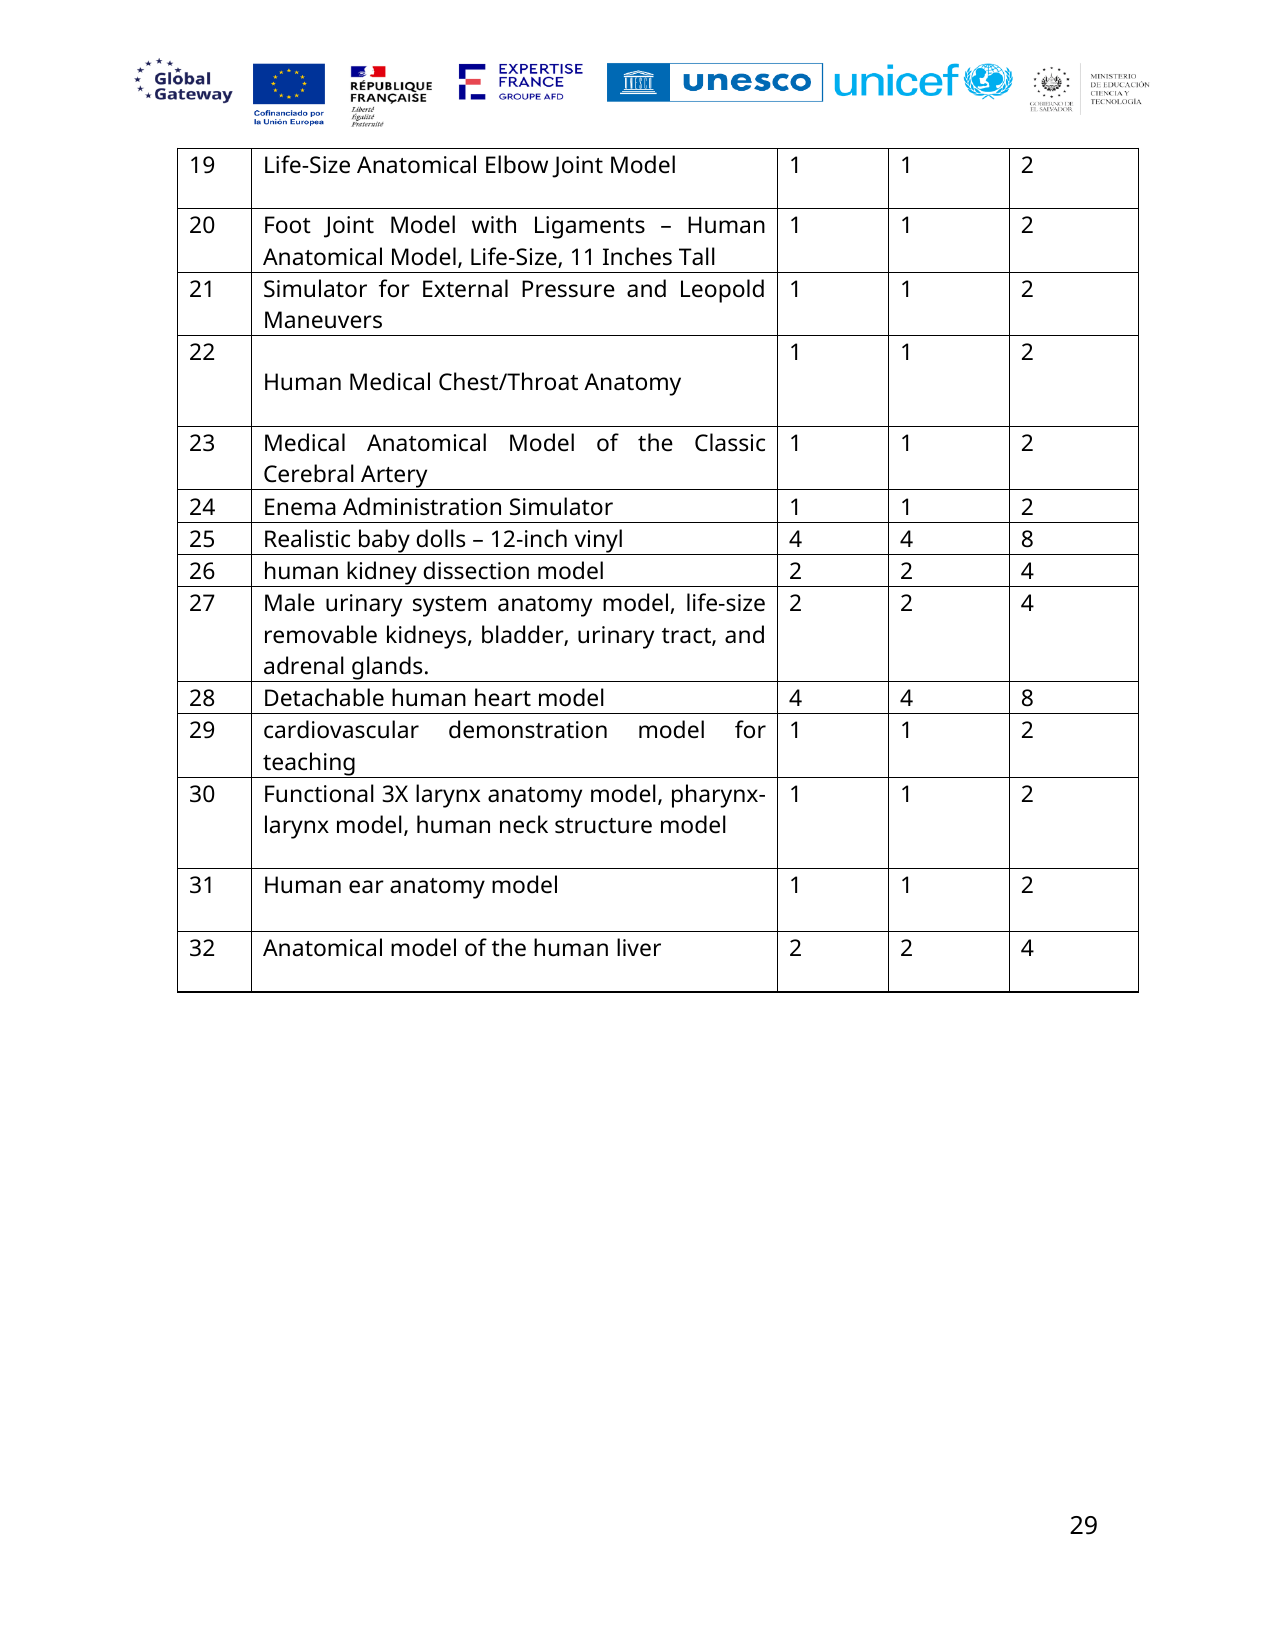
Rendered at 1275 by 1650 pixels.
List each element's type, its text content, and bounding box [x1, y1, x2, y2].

table_cell 2 [889, 555, 1009, 586]
table_cell 4 [889, 682, 1009, 713]
table_cell 4 [778, 523, 888, 554]
table_cell 1 [889, 273, 1009, 335]
picture [91, 23, 1193, 154]
table_cell 1 [778, 273, 888, 335]
table_cell Detachable human heart model [252, 682, 777, 713]
table_cell 25 [178, 523, 251, 554]
table_cell cardiovascular demonstration model for teaching [252, 714, 777, 777]
table_cell 1 [778, 714, 888, 777]
table_cell 23 [178, 427, 251, 489]
table_cell 28 [178, 682, 251, 713]
table_cell 2 [1010, 778, 1138, 867]
table_cell Medical Anatomical Model of the Classic Cerebral Artery [252, 427, 777, 489]
table_cell Enema Administration Simulator [252, 490, 777, 522]
table_cell human kidney dissection model [252, 555, 777, 586]
table_cell 4 [1010, 587, 1138, 681]
table_cell 2 [1010, 869, 1138, 931]
table_cell 2 [1010, 273, 1138, 335]
table_cell Human ear anatomy model [252, 869, 777, 931]
table_cell 19 [178, 149, 251, 208]
table_cell 24 [178, 490, 251, 522]
table_cell 26 [178, 555, 251, 586]
table_cell 4 [778, 682, 888, 713]
table_cell 1 [889, 427, 1009, 489]
table_cell 1 [889, 714, 1009, 777]
table_cell 22 [178, 336, 251, 426]
table_cell 2 [1010, 490, 1138, 522]
table_cell 1 [889, 209, 1009, 272]
table_cell 1 [778, 778, 888, 867]
table_cell Human Medical Chest/Throat Anatomy [252, 336, 777, 426]
table_cell 27 [178, 587, 251, 681]
table_cell 4 [889, 523, 1009, 554]
table_cell 2 [1010, 209, 1138, 272]
table_cell Simulator for External Pressure and Leopold Maneuvers [252, 273, 777, 335]
table_cell 21 [178, 273, 251, 335]
table_cell Life-Size Anatomical Elbow Joint Model [252, 149, 777, 208]
table_cell 31 [178, 869, 251, 931]
table_cell 4 [1010, 555, 1138, 586]
table_cell Male urinary system anatomy model, life-size removable kidneys, bladder, urinary tract, and adrenal glands. [252, 587, 777, 681]
table_cell 2 [1010, 149, 1138, 208]
table_cell 1 [889, 149, 1009, 208]
table_cell 1 [778, 427, 888, 489]
table_cell 2 [1010, 336, 1138, 426]
table_cell 8 [1010, 682, 1138, 713]
table_cell 1 [889, 490, 1009, 522]
table_cell Functional 3X larynx anatomy model, pharynx-larynx model, human neck structure model [252, 778, 777, 867]
table_cell 1 [889, 336, 1009, 426]
table_cell 8 [1010, 523, 1138, 554]
table_cell 2 [889, 932, 1009, 991]
table_cell 2 [778, 587, 888, 681]
table_cell 30 [178, 778, 251, 867]
table_cell 4 [1010, 932, 1138, 991]
table_cell 1 [889, 869, 1009, 931]
table_cell 2 [889, 587, 1009, 681]
table_cell 1 [778, 490, 888, 522]
table_cell 2 [778, 932, 888, 991]
table_cell Foot Joint Model with Ligaments – Human Anatomical Model, Life-Size, 11 Inches Tall [252, 209, 777, 272]
table_cell 2 [1010, 427, 1138, 489]
table_cell 1 [778, 336, 888, 426]
table_cell 1 [778, 869, 888, 931]
table_cell 2 [1010, 714, 1138, 777]
table_cell Realistic baby dolls – 12-inch vinyl [252, 523, 777, 554]
table_cell 29 [178, 714, 251, 777]
table_cell 1 [889, 778, 1009, 867]
table_cell 20 [178, 209, 251, 272]
table_cell Anatomical model of the human liver [252, 932, 777, 991]
table_cell 1 [778, 149, 888, 208]
table_cell 32 [178, 932, 251, 991]
table_cell 2 [778, 555, 888, 586]
table_cell 1 [778, 209, 888, 272]
